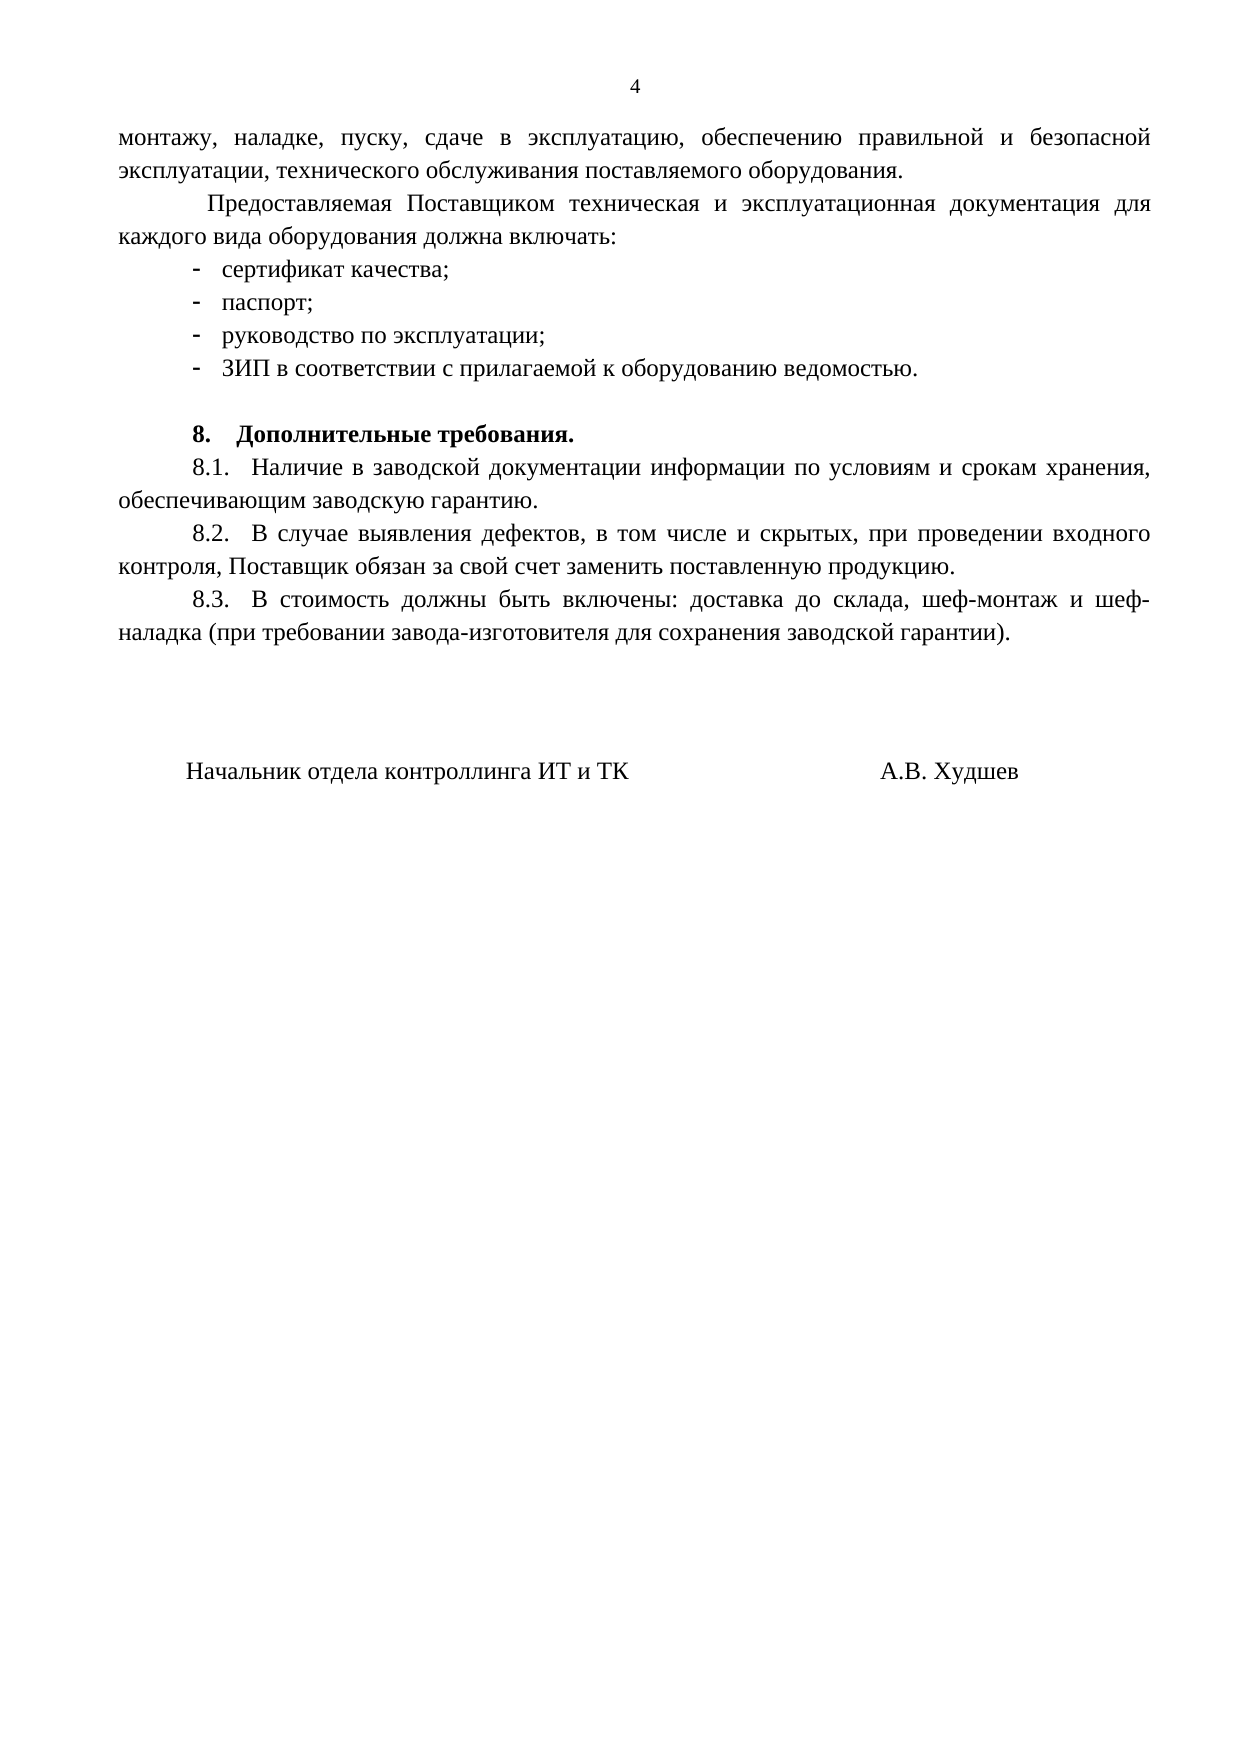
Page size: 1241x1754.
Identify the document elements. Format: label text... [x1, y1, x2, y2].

list В случае выявления дефектов, в том числе и скрытых, при проведении входного контроля, Поставщик обязан за свой счет заменить поставленную продукцию. [118, 518, 1152, 580]
list Предоставляемая Поставщиком техническая и эксплуатационная документация для каждого вида оборудования должна включать: [118, 188, 1152, 250]
list Наличие в заводской документации информации по условиям и срокам хранения, обеспечивающим заводскую гарантию. [118, 452, 1152, 514]
list паспорт; [118, 287, 1152, 316]
list Дополнительные требования. [118, 419, 1152, 448]
table_header Начальник отдела контроллинга ИТ и ТК [118, 756, 806, 833]
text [118, 122, 1152, 184]
list сертификат качества; [118, 254, 1152, 283]
list руководство по эксплуатации; [118, 320, 1152, 349]
list В стоимость должны быть включены: доставка до склада, шеф-монтаж и шеф-наладка (при требовании завода-изготовителя для сохранения заводской гарантии). [118, 584, 1152, 646]
list ЗИП в соответствии с прилагаемой к оборудованию ведомостью. [118, 353, 1152, 382]
table_header А.В. Худшев [806, 756, 1151, 833]
